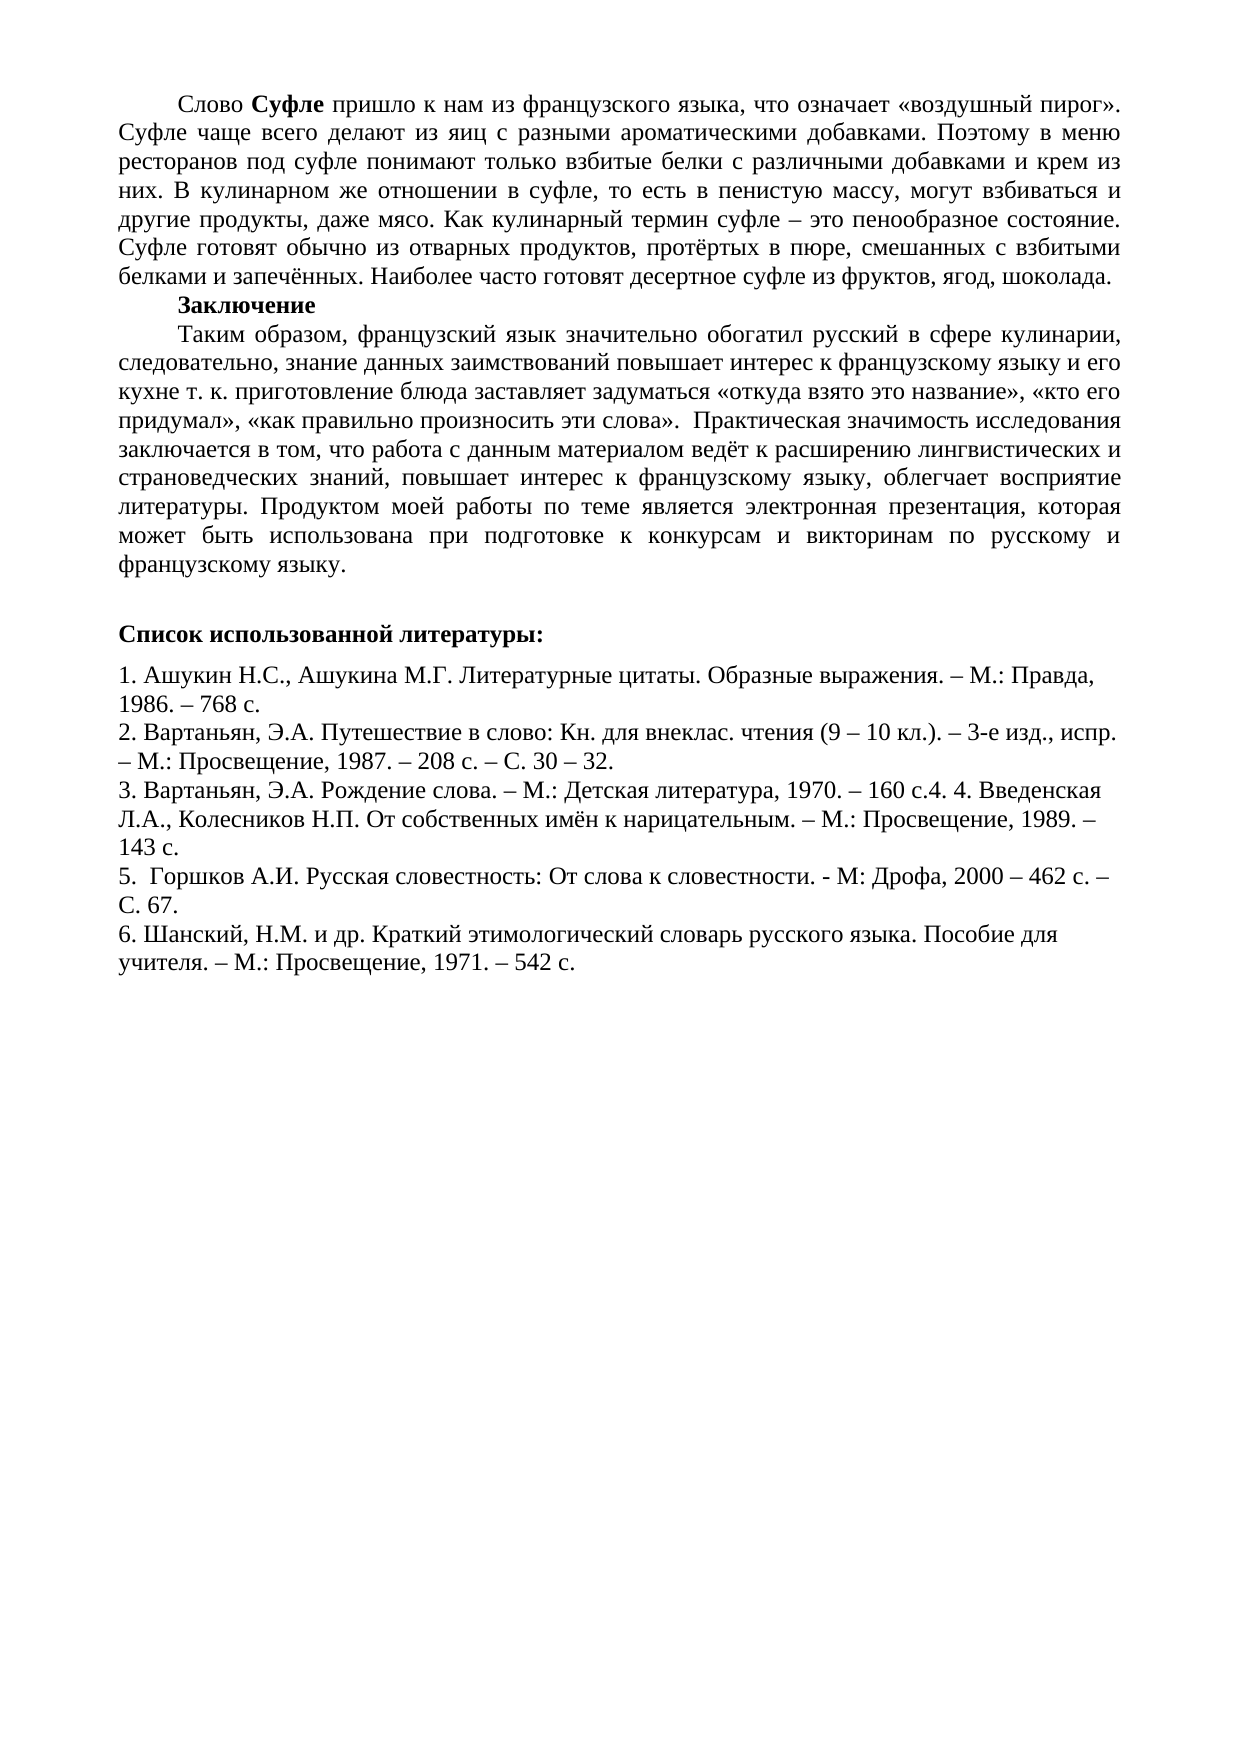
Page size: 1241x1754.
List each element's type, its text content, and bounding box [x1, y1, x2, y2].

text 3. Вартаньян, Э.А. Рождение слова. – М.: Детская литература, 1970. – 160 с.4. 4. Введенская Л.А., Колесников Н.П. От собственных имён к нарицательным. – М.: Просвещение, 1989. – 143 с. [118, 775, 1122, 861]
text 1. Ашукин Н.С., Ашукина М.Г. Литературные цитаты. Образные выражения. – М.: Правда, 1986. – 768 с. [118, 660, 1122, 717]
text 6. Шанский, Н.М. и др. Краткий этимологический словарь русского языка. Пособие для учителя. – М.: Просвещение, 1971. – 542 с. [118, 919, 1122, 976]
text Слово Суфле пришло к нам из французского языка, что означает «воздушный пирог». Суфле чаще всего делают из яиц с разными ароматическими добавками. Поэтому в меню ресторанов под суфле понимают только взбитые белки с различными добавками и крем из них. В кулинарном же отношении в суфле, то есть в пенистую массу, могут взбиваться и другие продукты, даже мясо. Как кулинарный термин суфле – это пенообразное состояние. Суфле готовят обычно из отварных продуктов, протёртых в пюре, смешанных с взбитыми белками и запечённых. Наиболее часто готовят десертное суфле из фруктов, ягод, шоколада. [118, 89, 1122, 290]
text 5. Горшков А.И. Русская словестность: От слова к словестности. - М: Дрофа, 2000 – 462 с. – С. 67. [118, 861, 1122, 919]
text 2. Вартаньян, Э.А. Путешествие в слово: Кн. для внеклас. чтения (9 – 10 кл.). – 3-е изд., испр. – М.: Просвещение, 1987. – 208 с. – С. 30 – 32. [118, 717, 1122, 775]
text Список использованной литературы: [118, 619, 1122, 647]
text Заключение [118, 290, 1122, 319]
text Таким образом, французский язык значительно обогатил русский в сфере кулинарии, следовательно, знание данных заимствований повышает интерес к французскому языку и его кухне т. к. приготовление блюда заставляет задуматься «откуда взято это название», «кто его придумал», «как правильно произносить эти слова». Практическая значимость исследования заключается в том, что работа с данным материалом ведёт к расширению лингвистических и страноведческих знаний, повышает интерес к французскому языку, облегчает восприятие литературы. Продуктом моей работы по теме является электронная презентация, которая может быть использована при подготовке к конкурсам и викторинам по русскому и французскому языку. [118, 319, 1122, 577]
